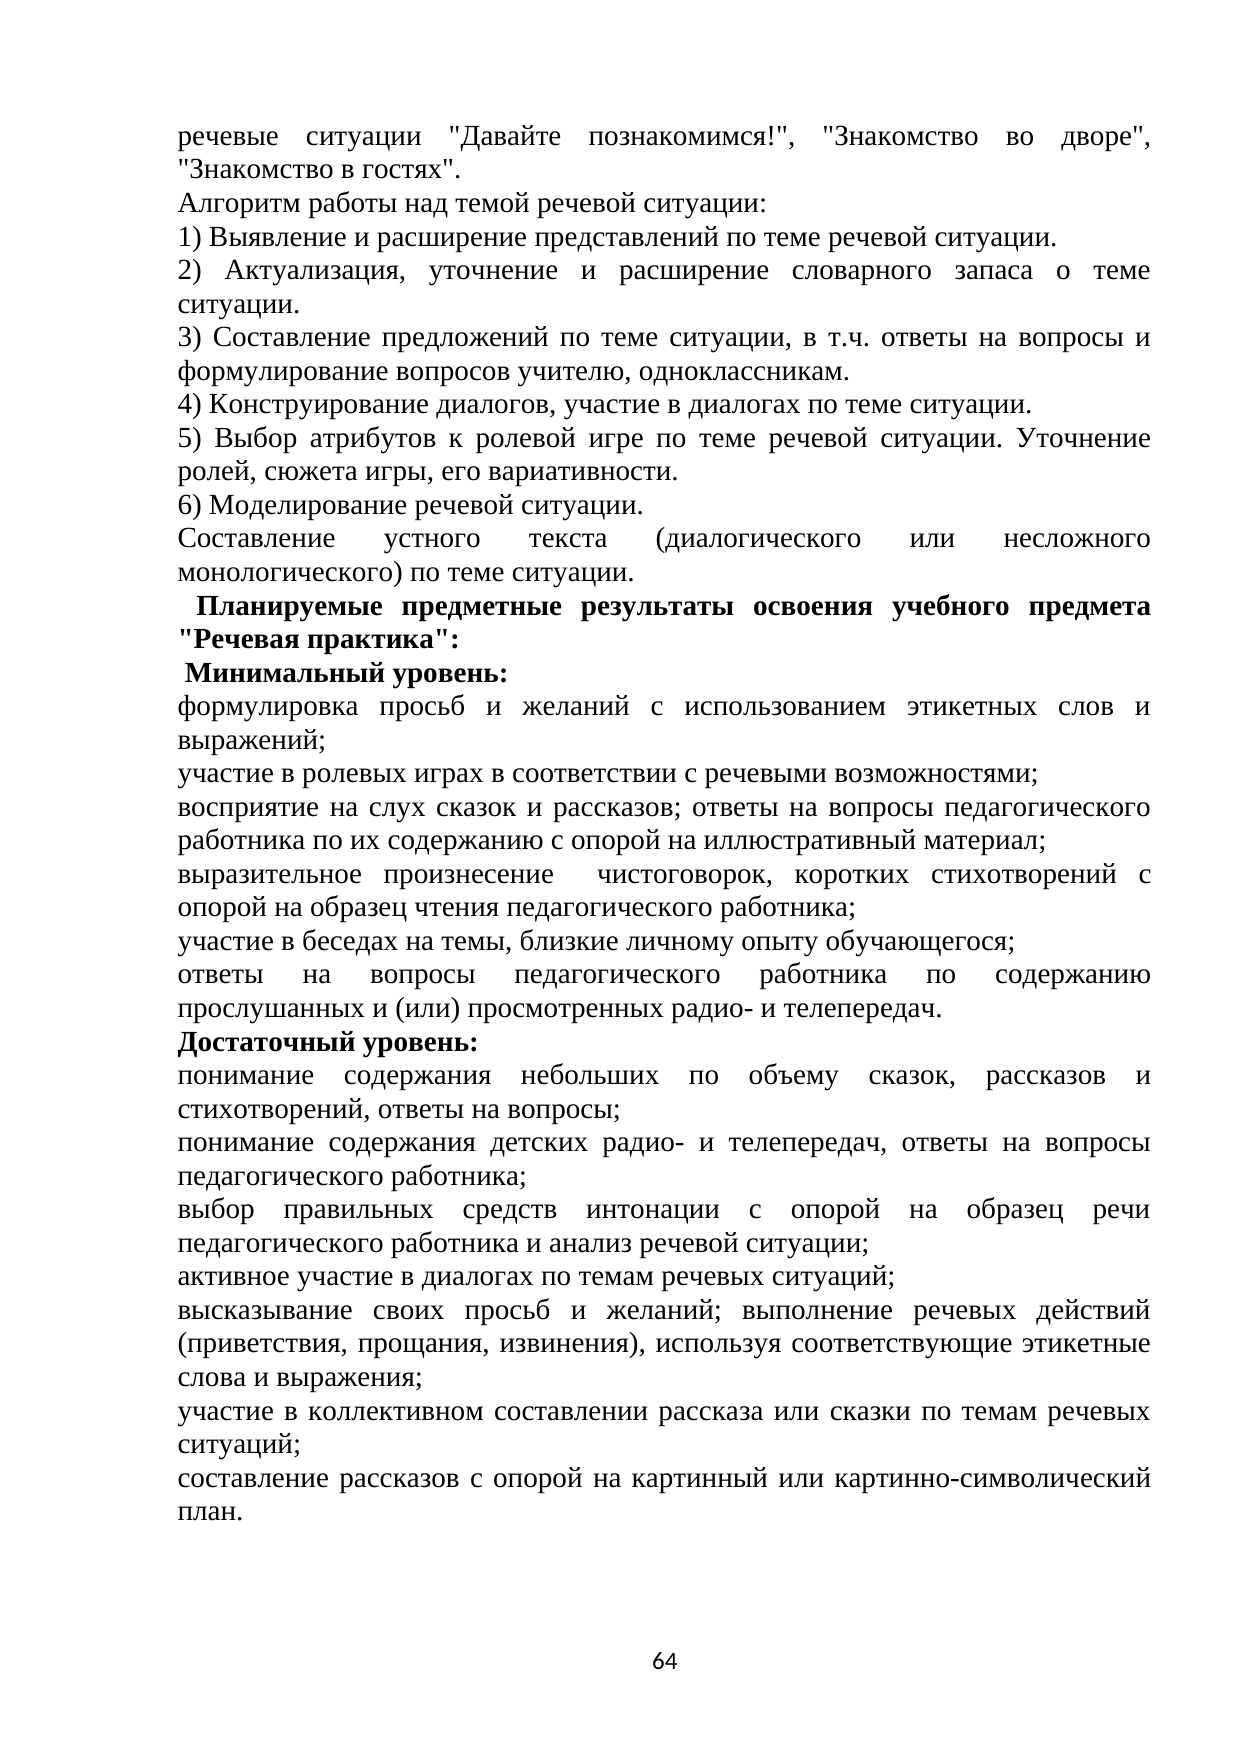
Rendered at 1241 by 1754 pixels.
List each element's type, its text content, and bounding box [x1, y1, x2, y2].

text Минимальный уровень: [177, 655, 1152, 688]
text ответы на вопросы педагогического работника по содержанию прослушанных и (или) просмотренных радио- и телепередач. [177, 957, 1152, 1024]
text 4) Конструирование диалогов, участие в диалогах по теме ситуации. [177, 386, 1152, 420]
text 5) Выбор атрибутов к ролевой игре по теме речевой ситуации. Уточнение ролей, сюжета игры, его вариативности. [177, 420, 1152, 487]
text понимание содержания небольших по объему сказок, рассказов и стихотворений, ответы на вопросы; [177, 1057, 1152, 1124]
text участие в коллективном составлении рассказа или сказки по темам речевых ситуаций; [177, 1393, 1152, 1460]
text Алгоритм работы над темой речевой ситуации: [177, 185, 1152, 219]
text 1) Выявление и расширение представлений по теме речевой ситуации. [177, 219, 1152, 252]
text участие в ролевых играх в соответствии с речевыми возможностями; [177, 755, 1152, 789]
text 3) Составление предложений по теме ситуации, в т.ч. ответы на вопросы и формулирование вопросов учителю, одноклассникам. [177, 319, 1152, 386]
text составление рассказов с опорой на картинный или картинно-символический план. [177, 1460, 1152, 1527]
text участие в беседах на темы, близкие личному опыту обучающегося; [177, 923, 1152, 957]
text восприятие на слух сказок и рассказов; ответы на вопросы педагогического работника по их содержанию с опорой на иллюстративный материал; [177, 789, 1152, 856]
text 6) Моделирование речевой ситуации. [177, 487, 1152, 521]
text Составление устного текста (диалогического или несложного монологического) по теме ситуации. [177, 521, 1152, 588]
text 2) Актуализация, уточнение и расширение словарного запаса о теме ситуации. [177, 252, 1152, 319]
text формулировка просьб и желаний с использованием этикетных слов и выражений; [177, 688, 1152, 755]
text Достаточный уровень: [177, 1024, 1152, 1057]
text Планируемые предметные результаты освоения учебного предмета "Речевая практика": [177, 588, 1152, 655]
text понимание содержания детских радио- и телепередач, ответы на вопросы педагогического работника; [177, 1124, 1152, 1191]
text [177, 118, 1152, 185]
text высказывание своих просьб и желаний; выполнение речевых действий (приветствия, прощания, извинения), используя соответствующие этикетные слова и выражения; [177, 1292, 1152, 1393]
text активное участие в диалогах по темам речевых ситуаций; [177, 1258, 1152, 1292]
text выразительное произнесение чистоговорок, коротких стихотворений с опорой на образец чтения педагогического работника; [177, 856, 1152, 923]
text выбор правильных средств интонации с опорой на образец речи педагогического работника и анализ речевой ситуации; [177, 1191, 1152, 1258]
